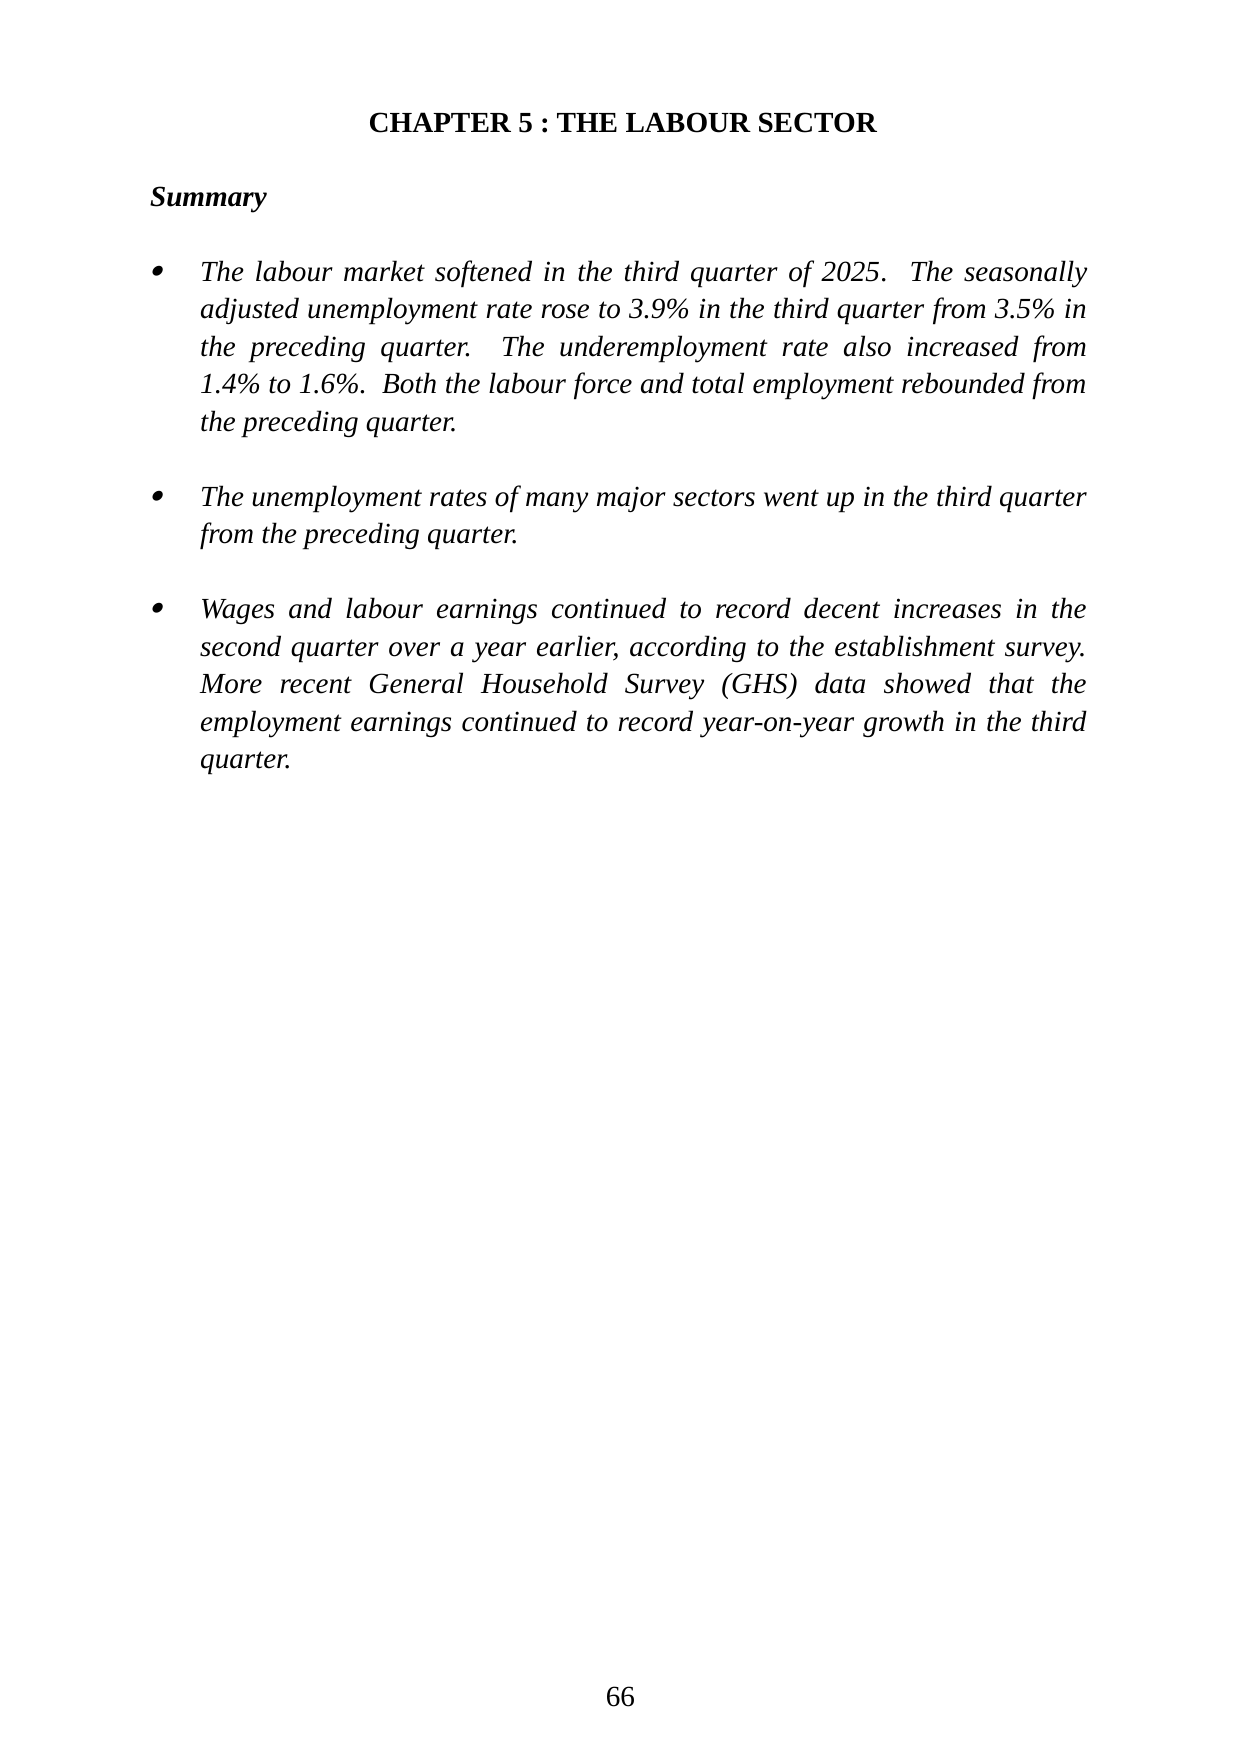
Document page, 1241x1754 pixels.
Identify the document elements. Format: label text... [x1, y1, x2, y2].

list Wages and labour earnings continued to record decent increases in the second quarter over a year earlier, according to the establishment survey. More recent General Household Survey (GHS) data showed that the employment earnings continued to record year-on-year growth in the third quarter. [150, 589, 1090, 776]
text CHAPTER 5 : THE LABOUR SECTOR [150, 105, 1095, 139]
list The unemployment rates of many major sectors went up in the third quarter from the preceding quarter. [150, 476, 1090, 551]
subtitle Summary [150, 176, 1090, 214]
list The labour market softened in the third quarter of 2025. The seasonally adjusted unemployment rate rose to 3.9% in the third quarter from 3.5% in the preceding quarter. The underemployment rate also increased from 1.4% to 1.6%. Both the labour force and total employment rebounded from the preceding quarter. [150, 251, 1090, 439]
